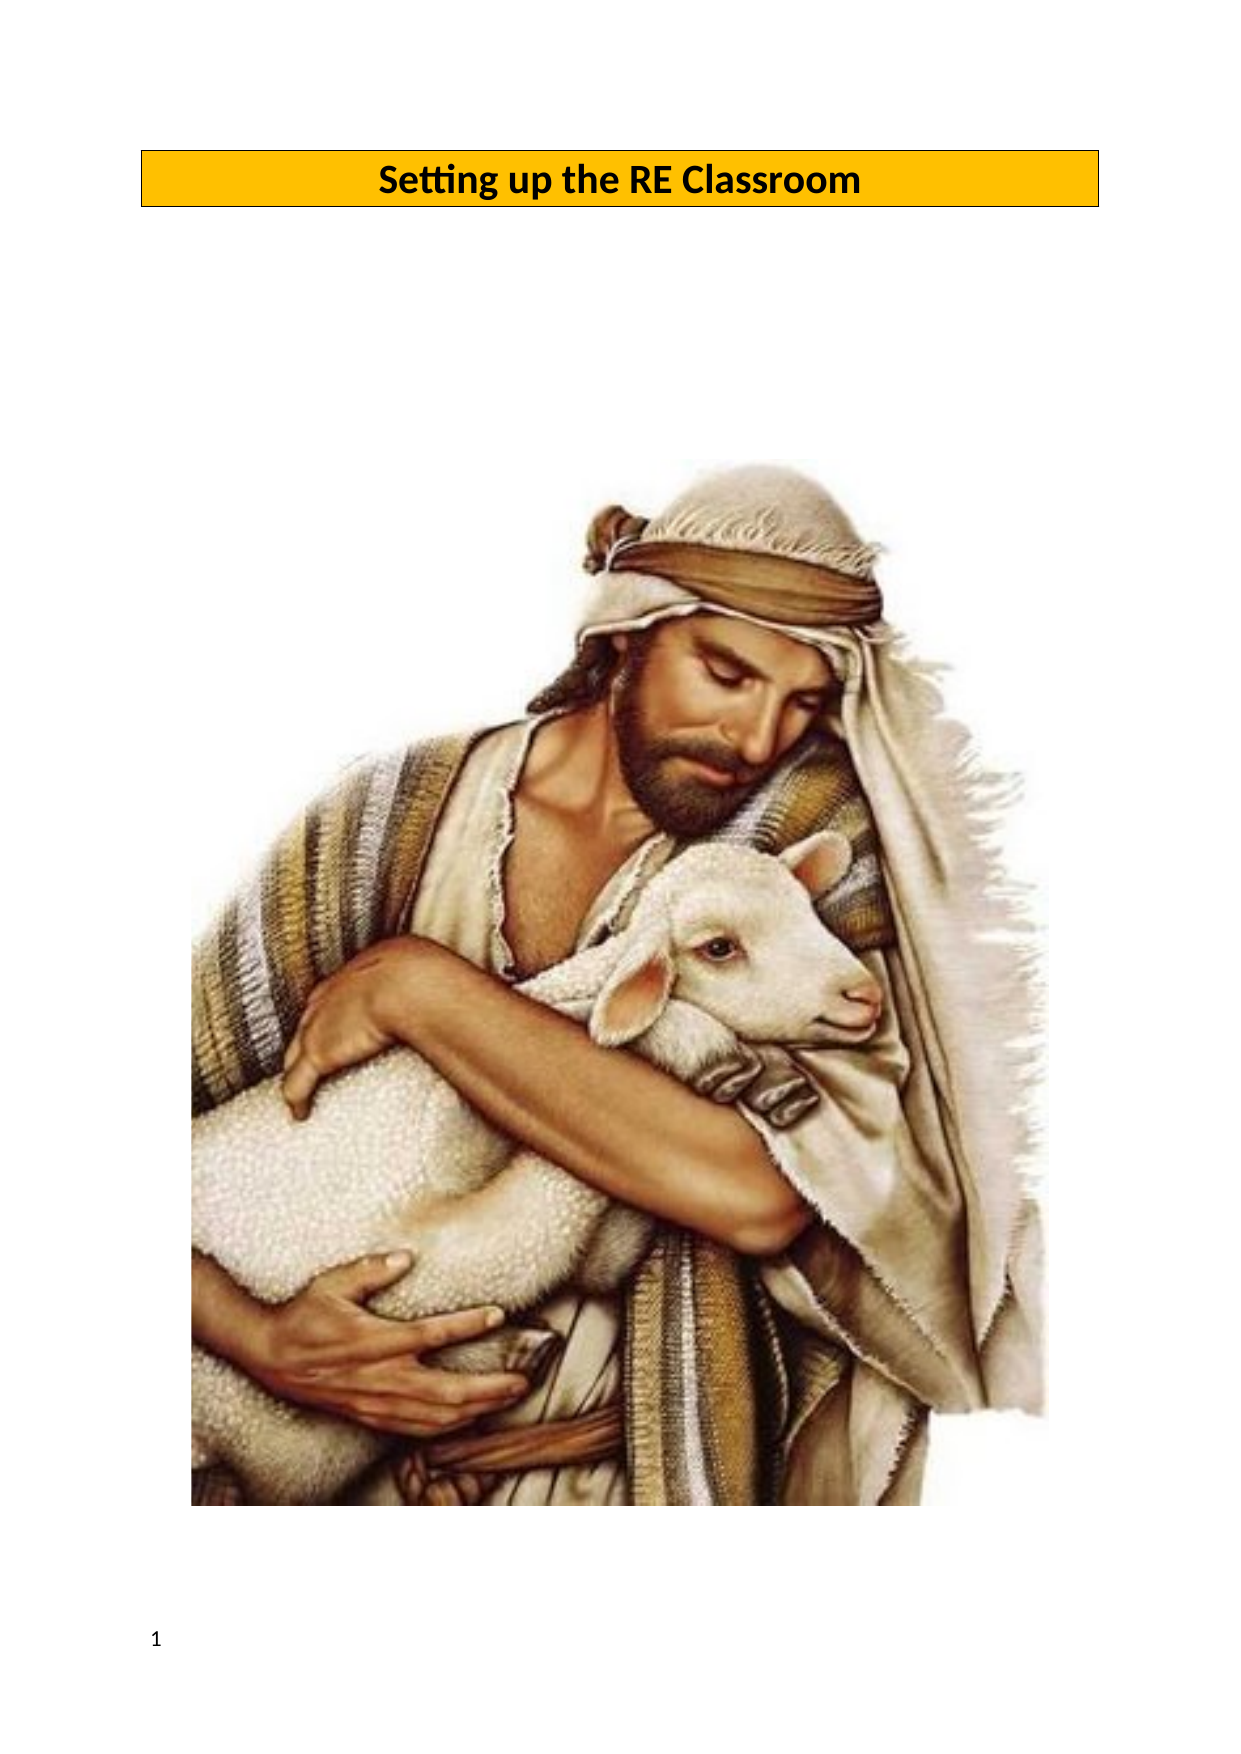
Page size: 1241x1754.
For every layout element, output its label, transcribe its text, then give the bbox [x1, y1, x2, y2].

picture [191, 459, 1049, 1506]
text Setting up the RE Classroom [142, 151, 1098, 206]
